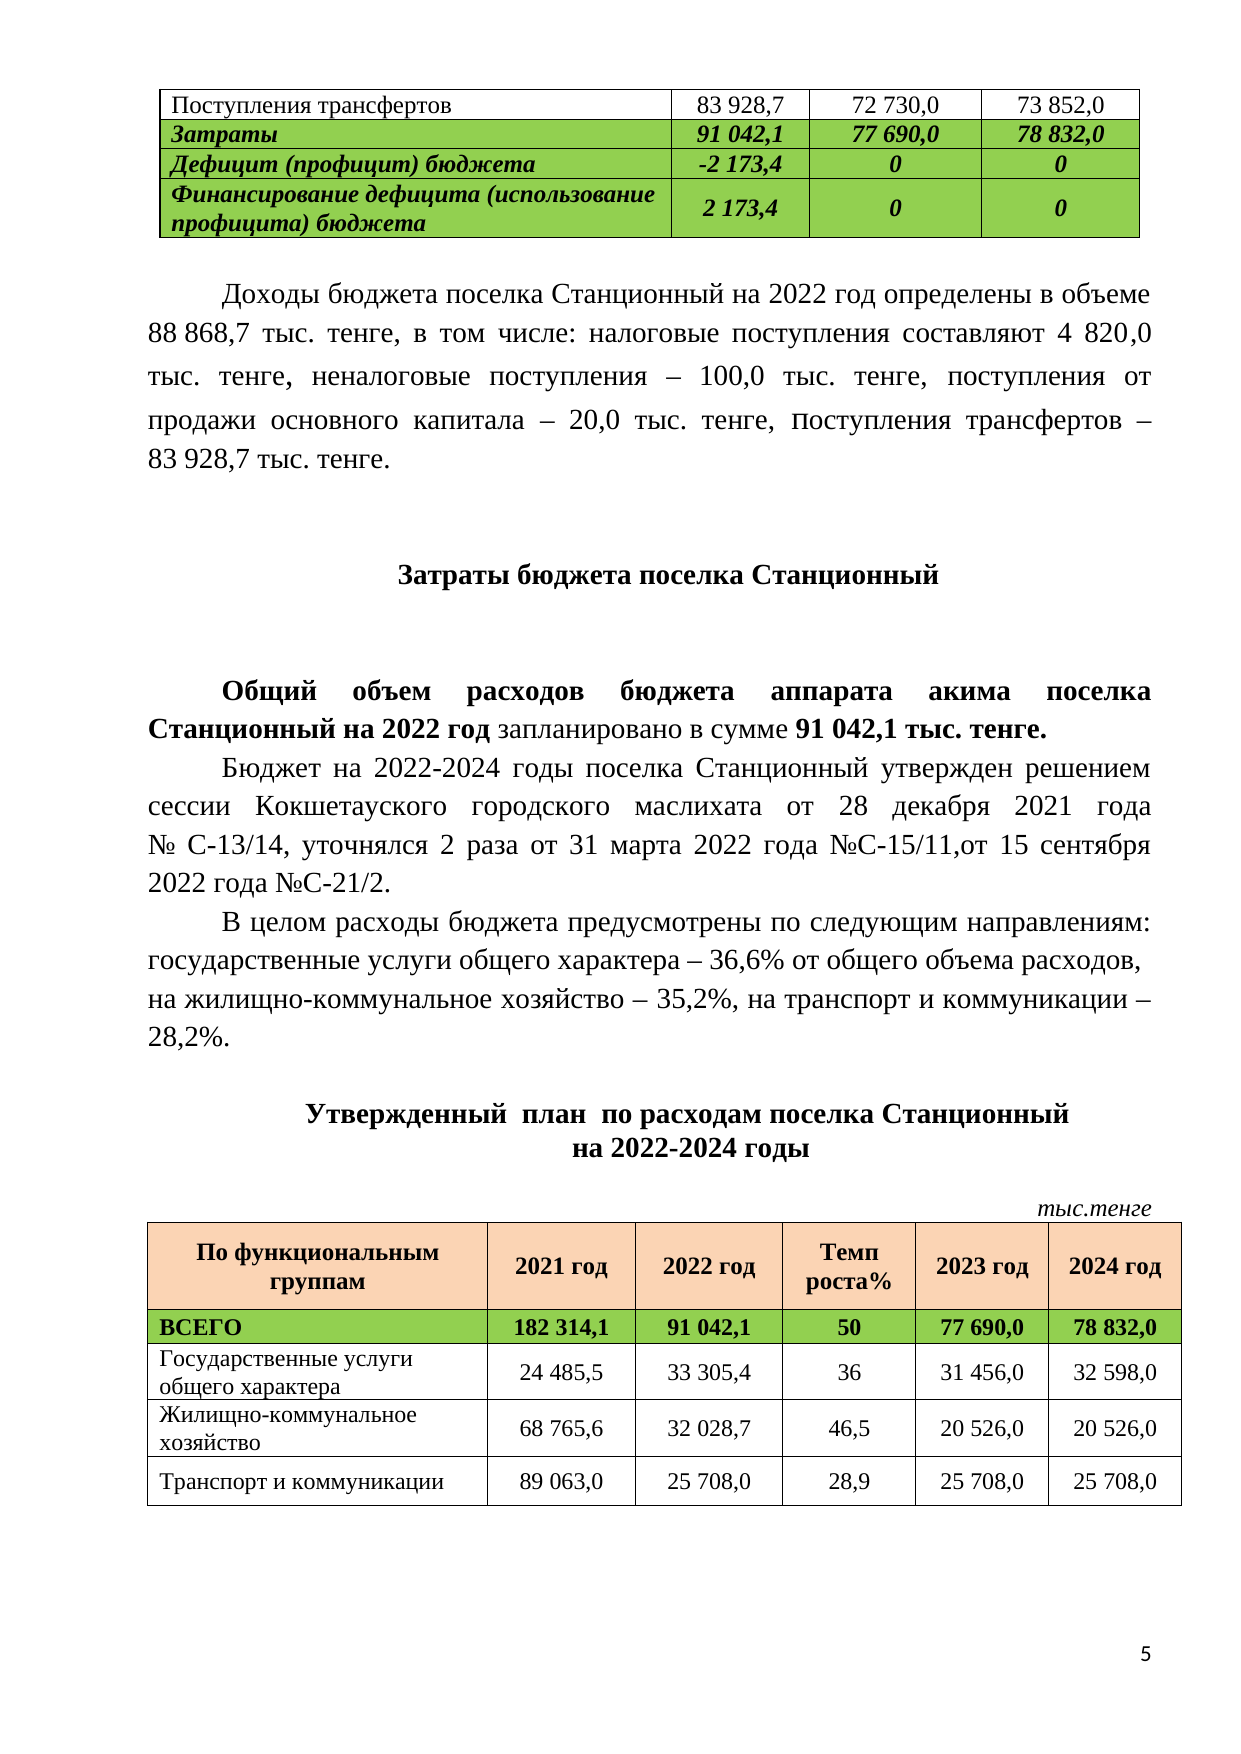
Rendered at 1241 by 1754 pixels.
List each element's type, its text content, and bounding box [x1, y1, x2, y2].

table_cell 91 042,1 [672, 120, 809, 148]
text Доходы бюджета поселка Станционный на 2022 год определены в объеме 88 868,7 тыс. тенге, в том числе: налоговые поступления составляют 4 820,0 тыс. тенге, неналоговые поступления – 100,0 тыс. тенге, поступления от продажи основного капитала – 20,0 тыс. тенге, поступления трансфертов – 83 928,7 тыс. тенге. [148, 276, 1152, 475]
text В целом расходы бюджета предусмотрены по следующим направлениям: государственные услуги общего характера – 36,6% от общего объема расходов, [148, 904, 1152, 976]
table_cell 32 598,0 [1049, 1344, 1181, 1399]
table_cell 25 708,0 [636, 1457, 782, 1505]
table_cell 25 708,0 [916, 1457, 1048, 1505]
table_cell Жилищно-коммунальное хозяйство [148, 1400, 487, 1456]
table_cell 77 690,0 [916, 1310, 1048, 1343]
table_cell Дефицит (профицит) бюджета [161, 149, 671, 178]
table_cell Государственные услуги общего характера [148, 1344, 487, 1399]
table_cell 78 832,0 [982, 120, 1139, 148]
table_cell 0 [982, 149, 1139, 178]
table_cell 46,5 [783, 1400, 915, 1456]
table_header По функциональным группам [148, 1223, 487, 1309]
table_header Темп роста% [783, 1223, 915, 1309]
table_cell Затраты [161, 120, 671, 148]
table_cell 36 [783, 1344, 915, 1399]
table_cell 28,9 [783, 1457, 915, 1505]
table_cell ВСЕГО [148, 1310, 487, 1343]
table_cell Поступления трансфертов [161, 90, 671, 118]
table_header 2024 год [1049, 1223, 1181, 1309]
table_cell 25 708,0 [1049, 1457, 1181, 1505]
table_header 2023 год [916, 1223, 1048, 1309]
text тыс.тенге [223, 1193, 1152, 1222]
table_cell 31 456,0 [916, 1344, 1048, 1399]
table_header 2021 год [488, 1223, 635, 1309]
table_cell Транспорт и коммуникации [148, 1457, 487, 1505]
table_cell 20 526,0 [1049, 1400, 1181, 1456]
table_cell 33 305,4 [636, 1344, 782, 1399]
text на 2022-2024 годы [223, 1130, 1152, 1164]
text Общий объем расходов бюджета аппарата акима поселка Станционный на 2022 год запланировано в сумме 91 042,1 тыс. тенге. [148, 673, 1152, 745]
table_cell 73 852,0 [982, 90, 1139, 118]
table_cell 89 063,0 [488, 1457, 635, 1505]
table_cell 78 832,0 [1049, 1310, 1181, 1343]
table_cell 91 042,1 [636, 1310, 782, 1343]
table_cell 32 028,7 [636, 1400, 782, 1456]
text Затраты бюджета поселка Станционный [185, 557, 1152, 591]
table_cell 50 [783, 1310, 915, 1343]
table_cell 0 [810, 149, 981, 178]
text на жилищно-коммунальное хозяйство – 35,2%, на транспорт и коммуникации –28,2%. [148, 981, 1152, 1053]
table_cell 2 173,4 [672, 179, 809, 237]
text Бюджет на 2022-2024 годы поселка Станционный утвержден решением сессии Кокшетауского городского маслихата от 28 декабря 2021 года № С-13/14, уточнялся 2 раза от 31 марта 2022 года №С-15/11,от 15 сентября 2022 года №С-21/2. [148, 750, 1152, 899]
text Утвержденный план по расходам поселка Станционный [223, 1097, 1152, 1130]
table_cell -2 173,4 [672, 149, 809, 178]
table_cell Финансирование дефицита (использование профицита) бюджета [161, 179, 671, 237]
table_cell 24 485,5 [488, 1344, 635, 1399]
table_cell 83 928,7 [672, 90, 809, 118]
table_cell 77 690,0 [810, 120, 981, 148]
table_cell 182 314,1 [488, 1310, 635, 1343]
table_cell 20 526,0 [916, 1400, 1048, 1456]
table_cell 72 730,0 [810, 90, 981, 118]
table_header 2022 год [636, 1223, 782, 1309]
table_cell 0 [982, 179, 1139, 237]
table_cell 68 765,6 [488, 1400, 635, 1456]
table_cell 0 [810, 179, 981, 237]
